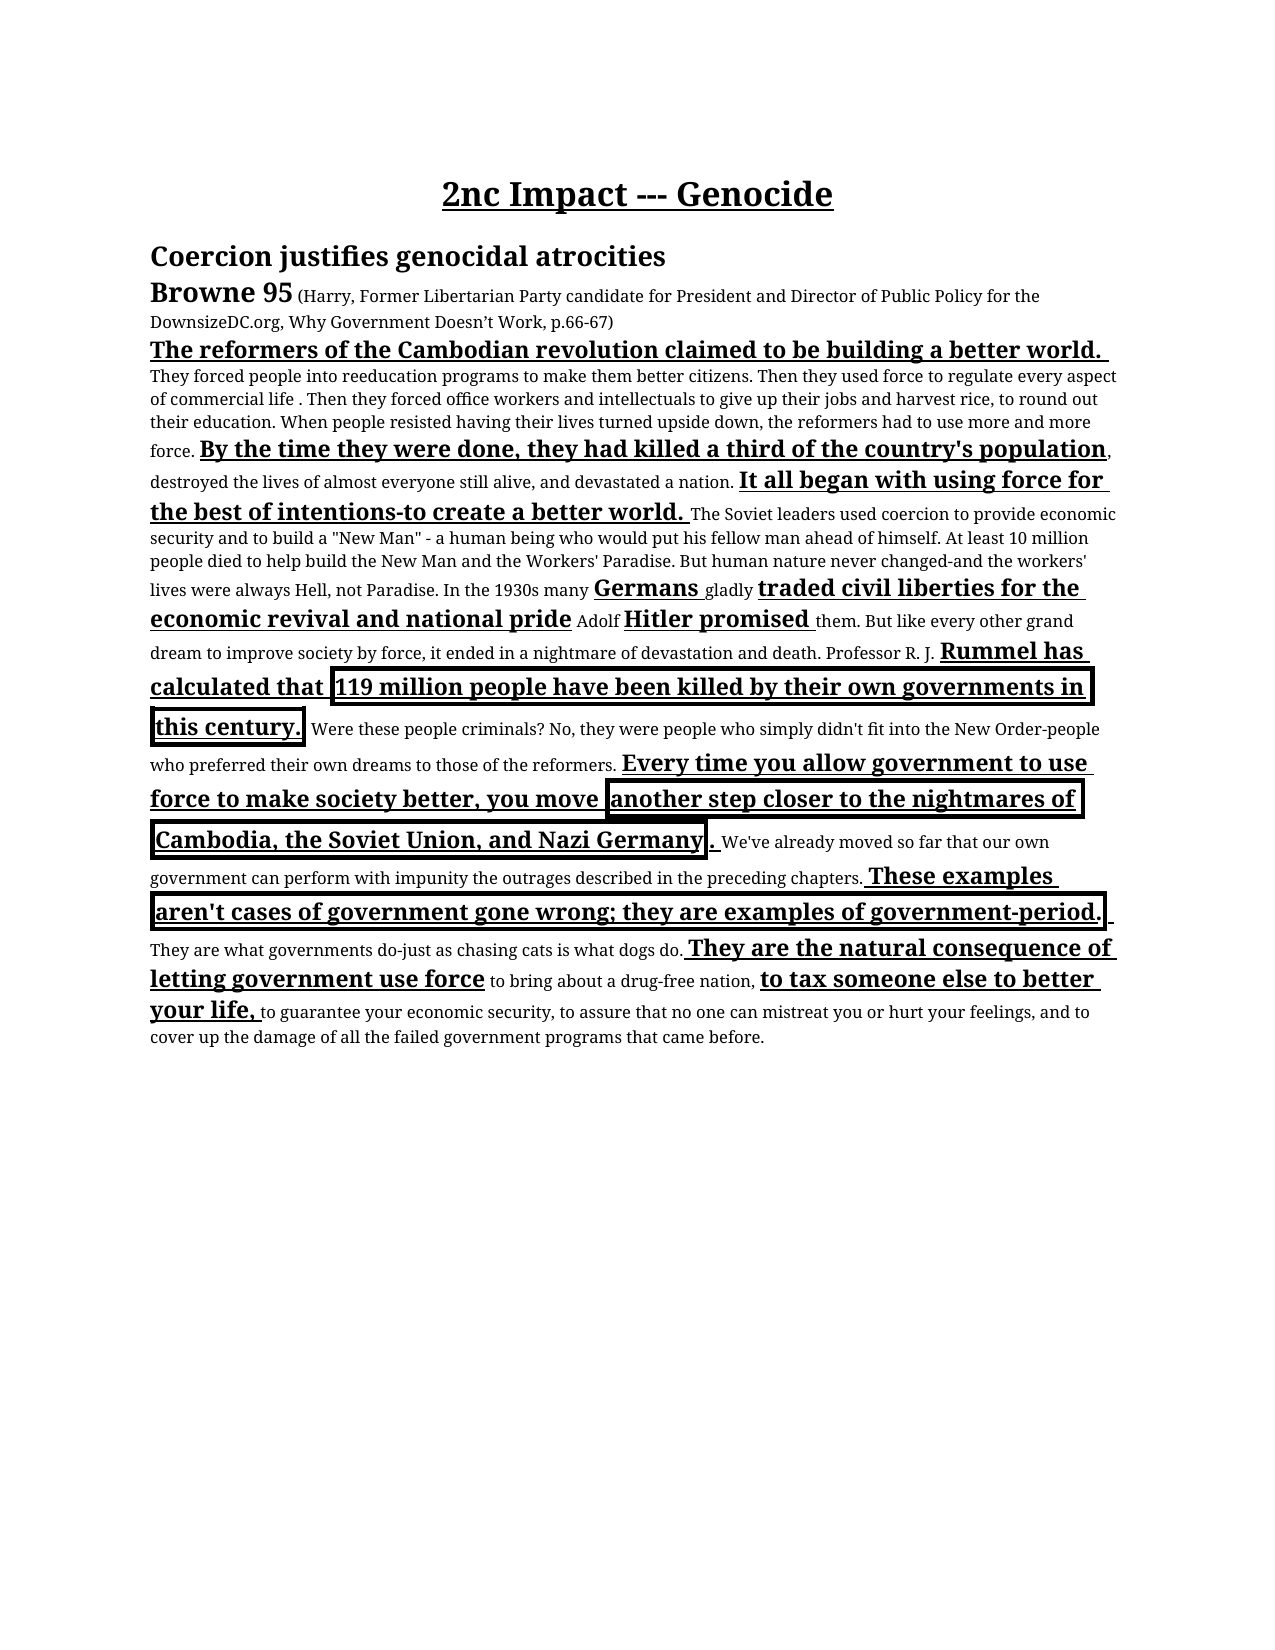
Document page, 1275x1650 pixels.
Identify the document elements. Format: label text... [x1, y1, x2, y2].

subtitle Coercion justifies genocidal atrocities [150, 237, 1125, 274]
text The reformers of the Cambodian revolution claimed to be building a better world. They forced people into reeducation programs to make them better citizens. Then they used force to regulate every aspect of commercial life . Then they forced office workers and intellectuals to give up their jobs and harvest rice, to round out their education. When people resisted having their lives turned upside down, the reformers had to use more and more force. By the time they were done, they had killed a third of the country's population, destroyed the lives of almost everyone still alive, and devastated a nation. It all began with using force for the best of intentions-to create a better world. The Soviet leaders used coercion to provide economic security and to build a "New Man" - a human being who would put his fellow man ahead of himself. At least 10 million people died to help build the New Man and the Workers' Paradise. But human nature never changed-and the workers' lives were always Hell, not Paradise. In the 1930s many Germans gladly traded civil liberties for the economic revival and national pride Adolf Hitler promised them. But like every other grand dream to improve society by force, it ended in a nightmare of devastation and death. Professor R. J. Rummel has calculated that 119 million people have been killed by their own governments in this century. Were these people criminals? No, they were people who simply didn't fit into the New Order-people who preferred their own dreams to those of the reformers. Every time you allow government to use force to make society better, you move another step closer to the nightmares of Cambodia, the Soviet Union, and Nazi Germany. We've already moved so far that our own government can perform with impunity the outrages described in the preceding chapters. These examples aren't cases of government gone wrong; they are examples of government-period. They are what governments do-just as chasing cats is what dogs do. They are the natural consequence of letting government use force to bring about a drug-free nation, to tax someone else to better your life, to guarantee your economic security, to assure that no one can mistreat you or hurt your feelings, and to cover up the damage of all the failed government programs that came before. [150, 333, 1125, 1048]
text Browne 95 (Harry, Former Libertarian Party candidate for President and Director of Public Policy for the DownsizeDC.org, Why Government Doesn’t Work, p.66-67) [150, 274, 1125, 333]
subtitle 2nc Impact --- Genocide [150, 171, 1125, 216]
